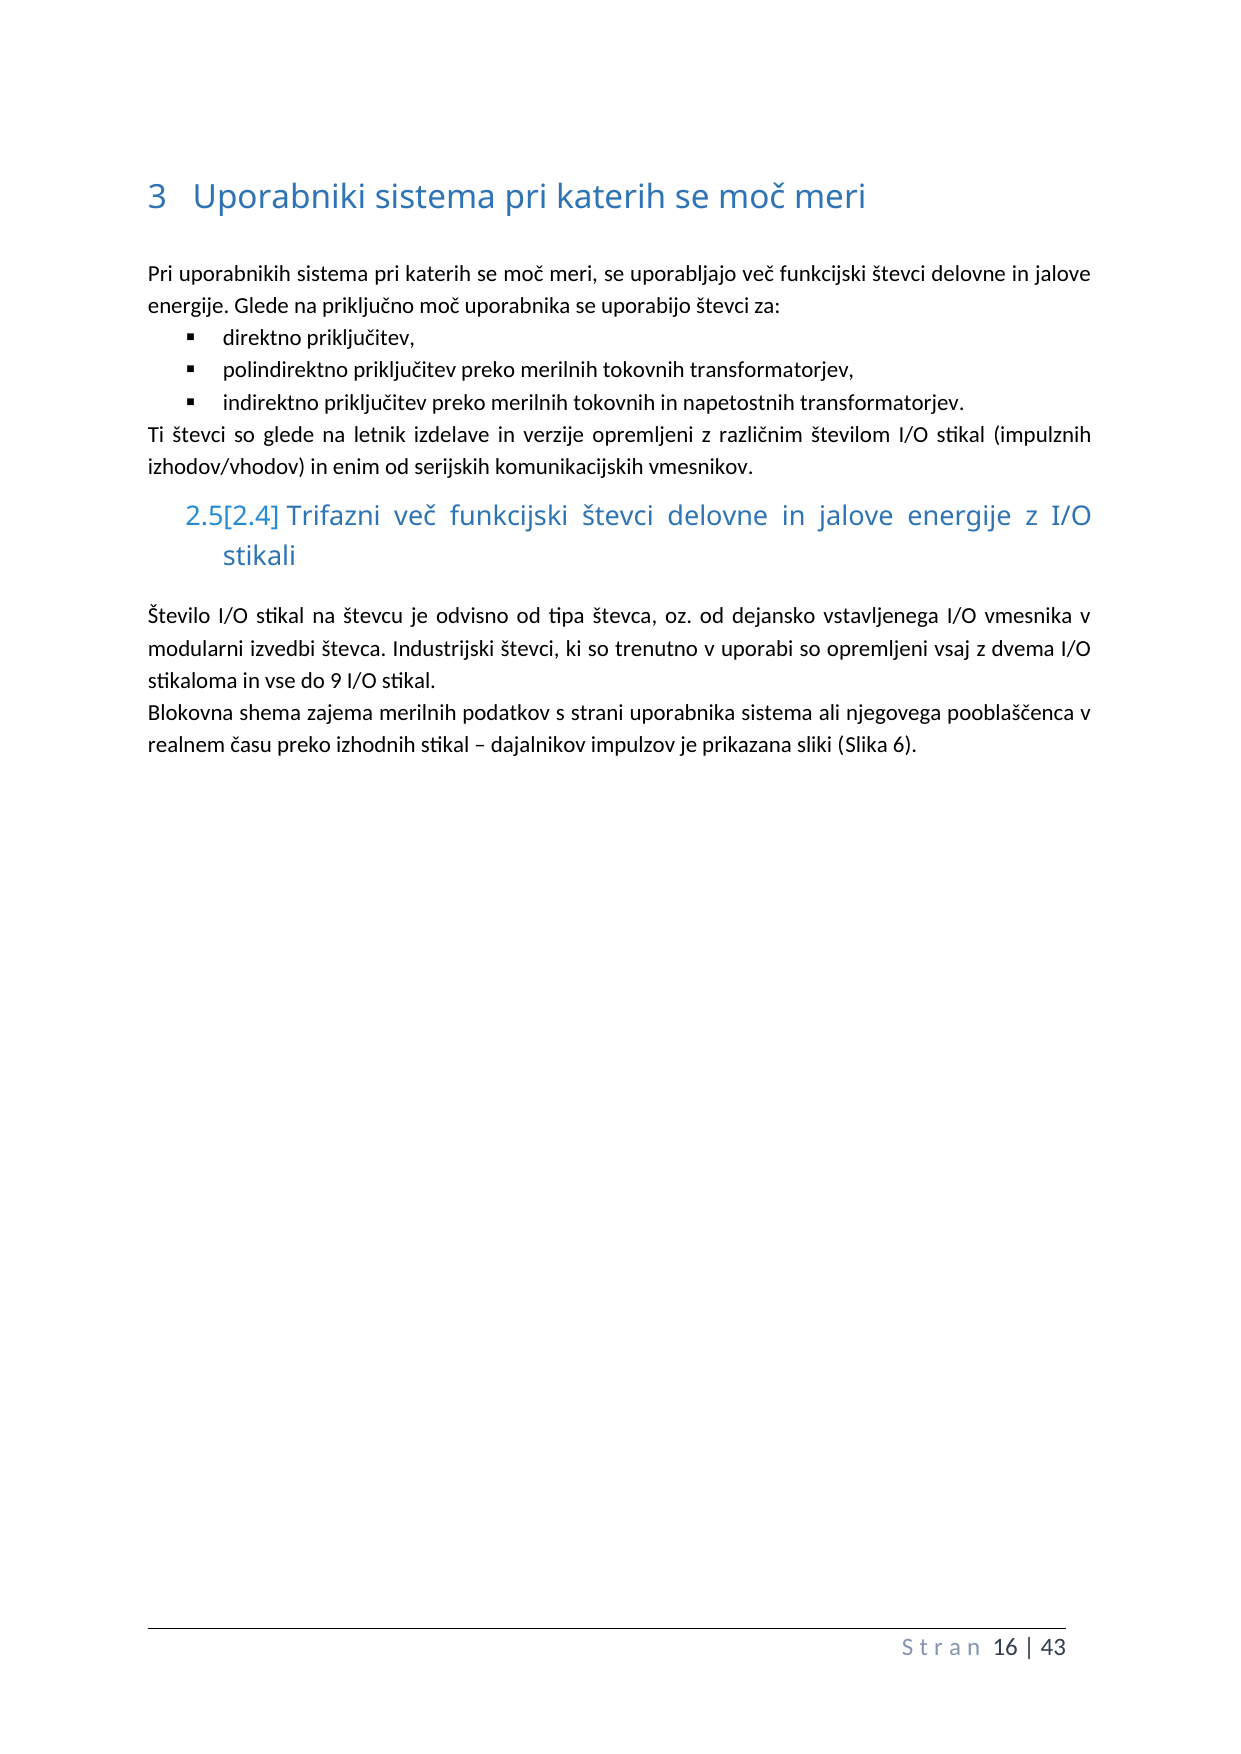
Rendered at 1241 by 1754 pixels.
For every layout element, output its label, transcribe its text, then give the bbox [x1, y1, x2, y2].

list indirektno priključitev preko merilnih tokovnih in napetostnih transformatorjev. [185, 388, 1093, 416]
text Pri uporabnikih sistema pri katerih se moč meri, se uporabljajo več funkcijski števci delovne in jalove energije. Glede na priključno moč uporabnika se uporabijo števci za: [148, 259, 1093, 319]
list polindirektno priključitev preko merilnih tokovnih transformatorjev, [185, 356, 1093, 384]
subtitle Uporabniki sistema pri katerih se moč meri [148, 173, 1093, 218]
subtitle Trifazni več funkcijski števci delovne in jalove energije z I/O stikali [185, 497, 1093, 573]
text Število I/O stikal na števcu je odvisno od tipa števca, oz. od dejansko vstavljenega I/O vmesnika v modularni izvedbi števca. Industrijski števci, ki so trenutno v uporabi so opremljeni vsaj z dvema I/O stikaloma in vse do 9 I/O stikal. [148, 601, 1093, 694]
text Ti števci so glede na letnik izdelave in verzije opremljeni z različnim številom I/O stikal (impulznih izhodov/vhodov) in enim od serijskih komunikacijskih vmesnikov. [148, 420, 1093, 480]
text Blokovna shema zajema merilnih podatkov s strani uporabnika sistema ali njegovega pooblaščenca v realnem času preko izhodnih stikal – dajalnikov impulzov je prikazana sliki (Slika 6). [148, 698, 1093, 758]
list direktno priključitev, [185, 323, 1093, 351]
